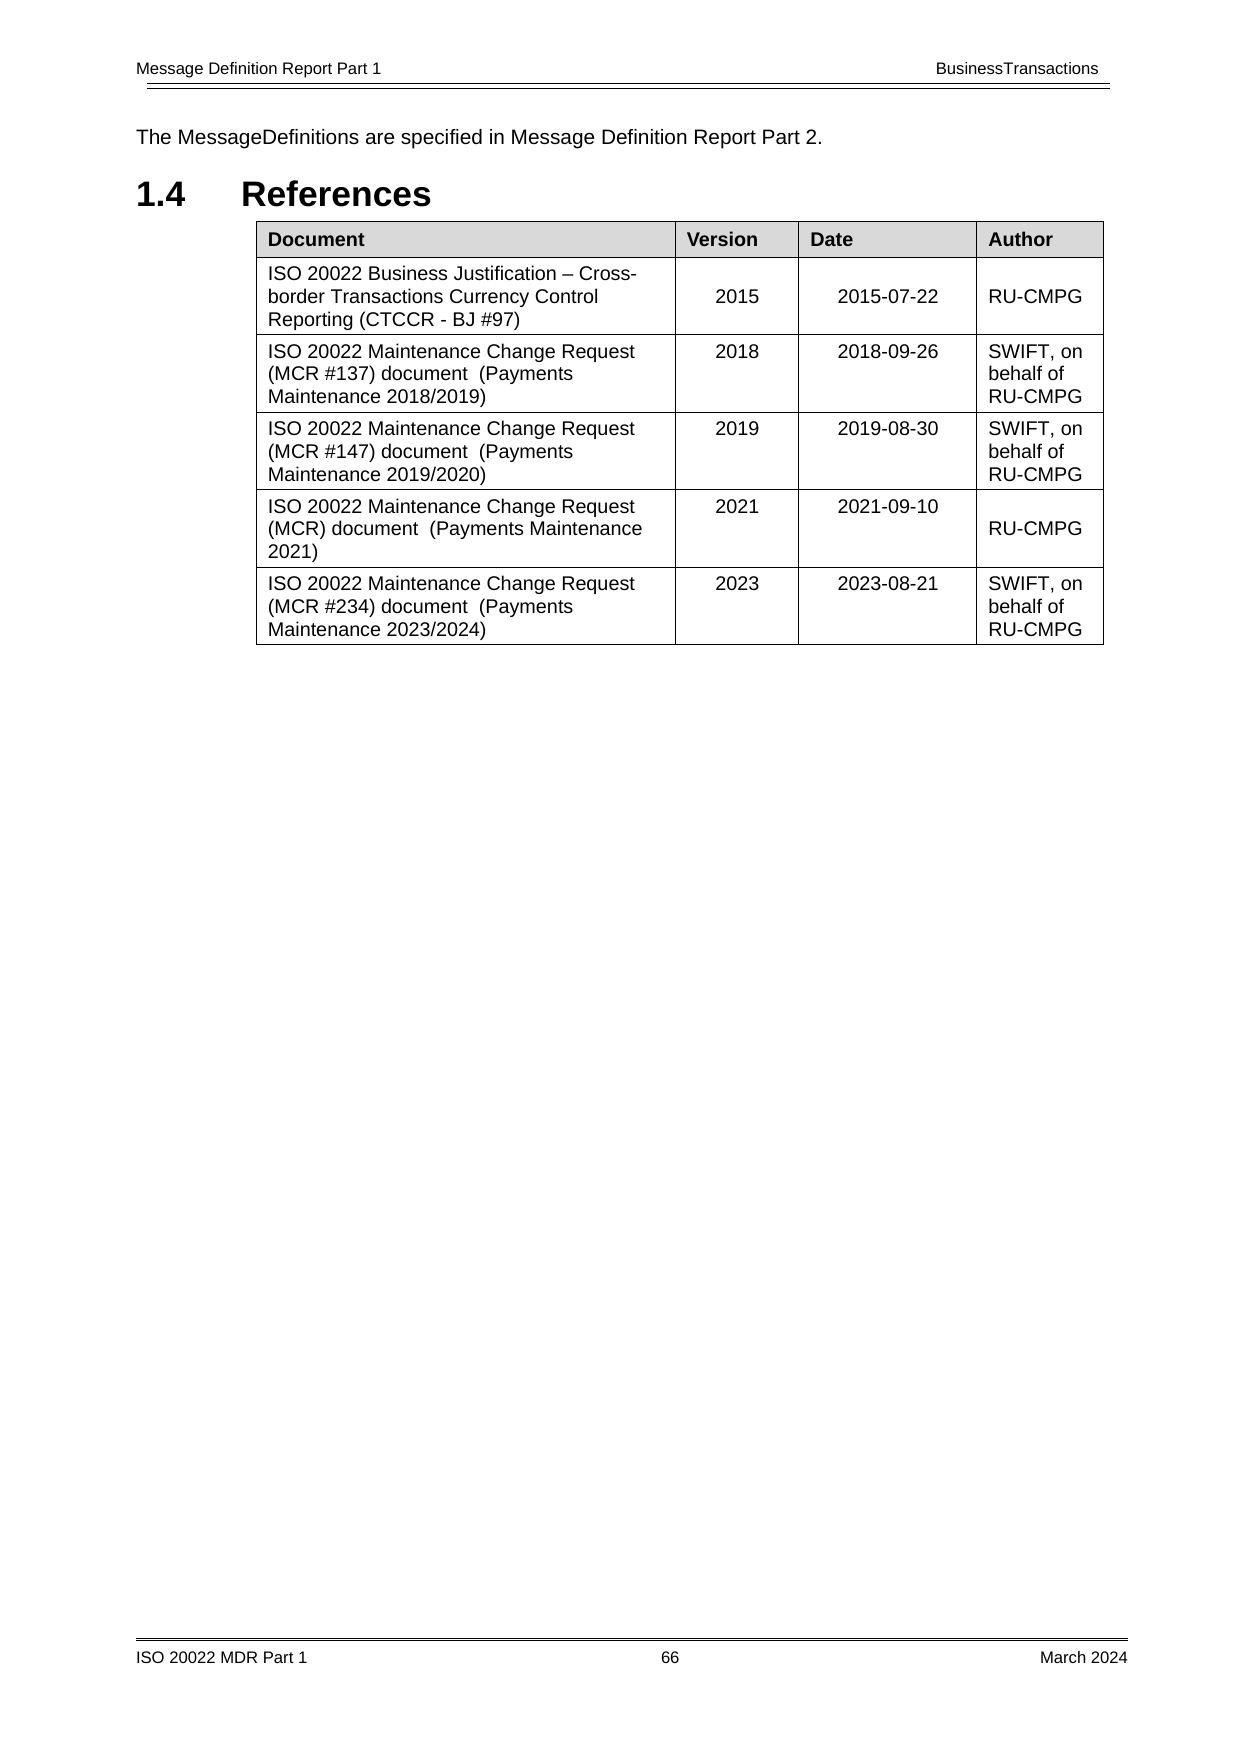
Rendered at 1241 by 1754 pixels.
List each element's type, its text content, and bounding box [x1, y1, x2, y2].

table_header Author [977, 222, 1103, 257]
table_cell RU-CMPG [977, 490, 1103, 567]
table_cell RU-CMPG [977, 258, 1103, 334]
table_cell ISO 20022 Maintenance Change Request (MCR #147) document (Payments Maintenance 2019/2020) [257, 413, 675, 489]
table_cell 2023 [676, 568, 798, 644]
table_header Date [799, 222, 976, 257]
table_cell 2019-08-30 [799, 413, 976, 489]
table_cell 2021-09-10 [799, 490, 976, 567]
table_cell 2015 [676, 258, 798, 334]
table_cell 2018 [676, 335, 798, 412]
text The MessageDefinitions are specified in Message Definition Report Part 2. [136, 124, 1104, 148]
table_cell 2019 [676, 413, 798, 489]
table_cell 2023-08-21 [799, 568, 976, 644]
subtitle References [136, 173, 1104, 214]
table_cell ISO 20022 Maintenance Change Request (MCR #234) document (Payments Maintenance 2023/2024) [257, 568, 675, 644]
table_cell 2018-09-26 [799, 335, 976, 412]
table_cell ISO 20022 Business Justification – Cross-border Transactions Currency Control Reporting (CTCCR - BJ #97) [257, 258, 675, 334]
table_cell 2015-07-22 [799, 258, 976, 334]
table_cell SWIFT, on behalf of RU-CMPG [977, 335, 1103, 412]
table_cell ISO 20022 Maintenance Change Request (MCR) document (Payments Maintenance 2021) [257, 490, 675, 567]
table_cell 2021 [676, 490, 798, 567]
table_cell ISO 20022 Maintenance Change Request (MCR #137) document (Payments Maintenance 2018/2019) [257, 335, 675, 412]
table_cell SWIFT, on behalf of RU-CMPG [977, 413, 1103, 489]
table_header Document [257, 222, 675, 257]
table_header Version [676, 222, 798, 257]
table_cell SWIFT, on behalf of RU-CMPG [977, 568, 1103, 644]
